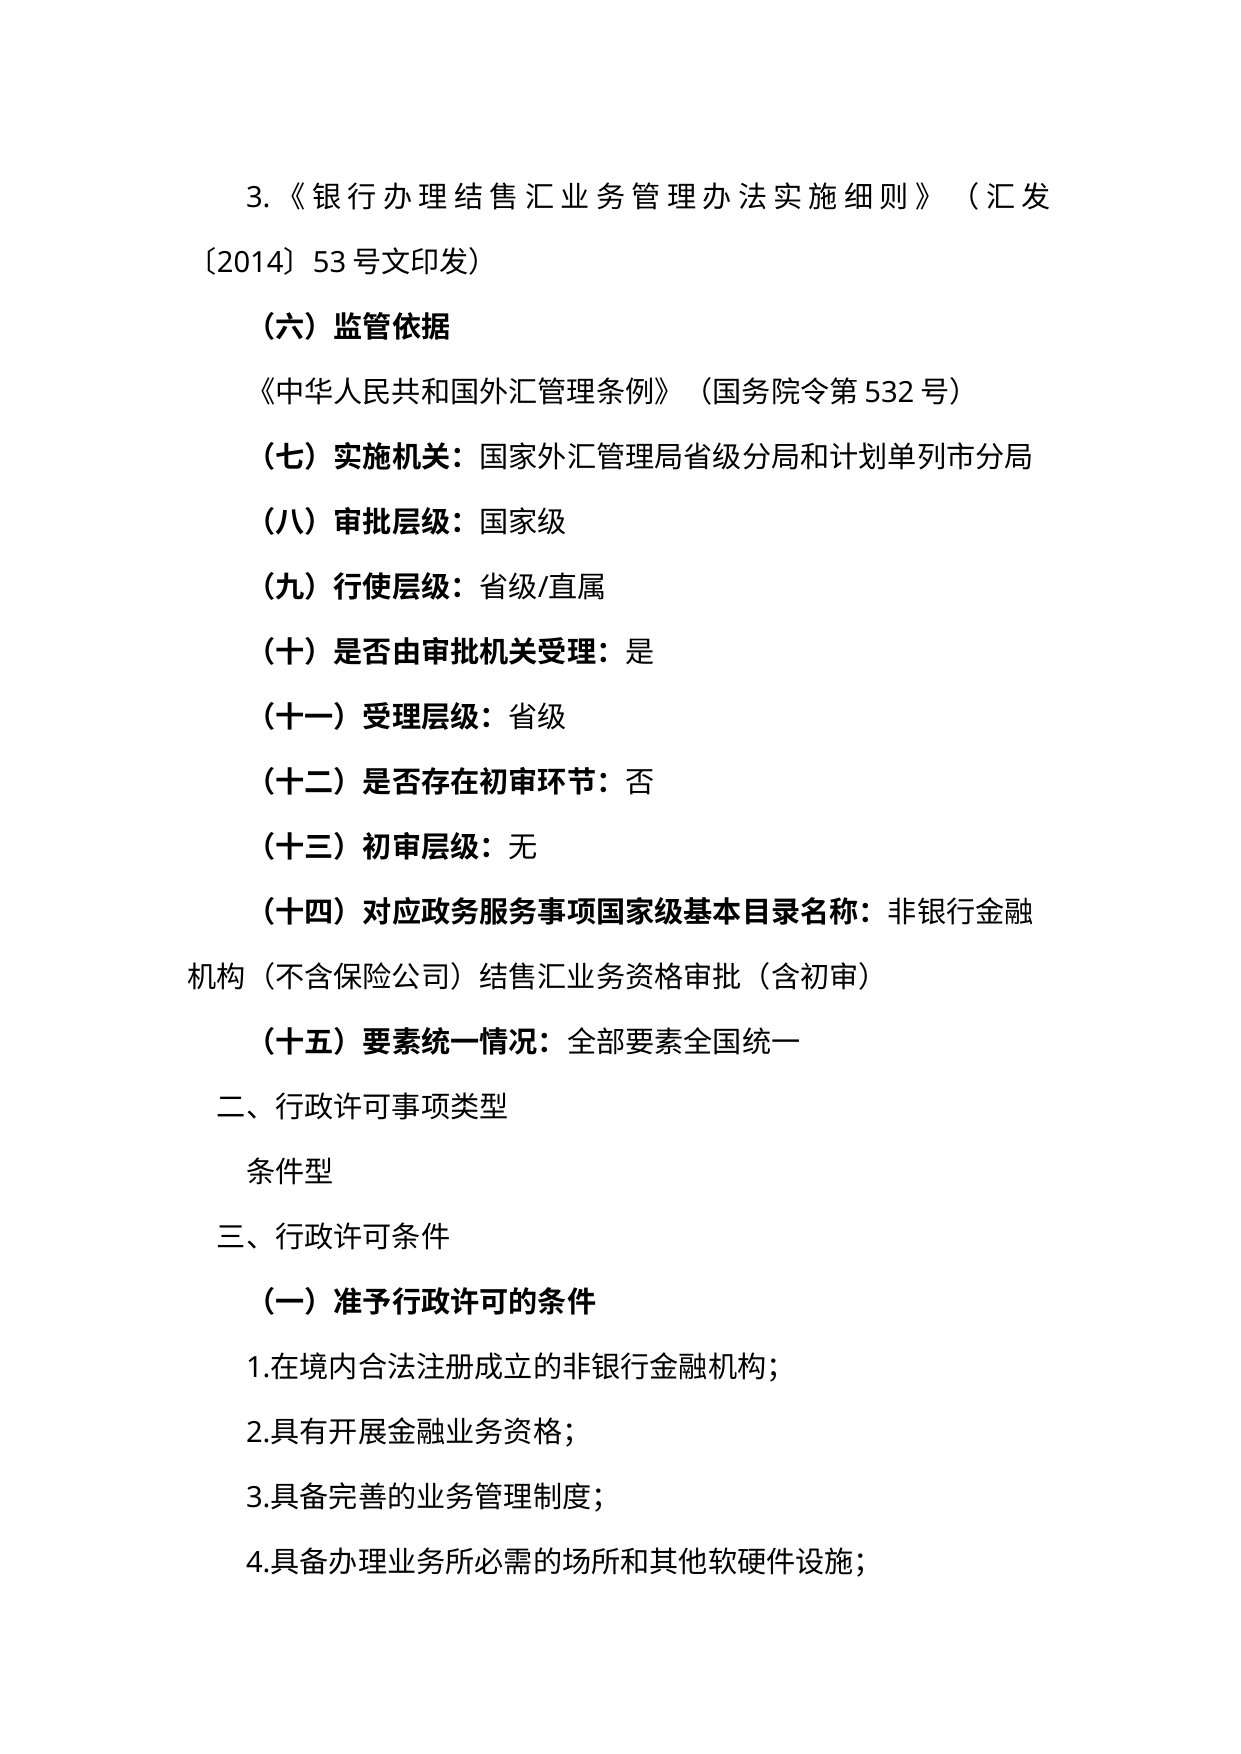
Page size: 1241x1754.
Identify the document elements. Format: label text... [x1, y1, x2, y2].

text （十五）要素统一情况：全部要素全国统一 [187, 1007, 1053, 1072]
text 条件型 [187, 1137, 1053, 1202]
text 三、行政许可条件 [187, 1202, 1053, 1267]
text （九）行使层级：省级/直属 [187, 552, 1053, 617]
text 二、行政许可事项类型 [187, 1072, 1053, 1137]
text （十）是否由审批机关受理：是 [187, 617, 1053, 682]
text 2.具有开展金融业务资格； [187, 1397, 1053, 1462]
text 《中华人民共和国外汇管理条例》（国务院令第532号） [187, 357, 1053, 422]
text （六）监管依据 [187, 292, 1053, 357]
text （八）审批层级：国家级 [187, 487, 1053, 552]
text （十二）是否存在初审环节：否 [187, 747, 1053, 812]
text （十三）初审层级：无 [187, 812, 1053, 877]
text （七）实施机关：国家外汇管理局省级分局和计划单列市分局 [187, 422, 1053, 487]
text 3.具备完善的业务管理制度； [187, 1462, 1053, 1527]
text （一）准予行政许可的条件 [187, 1267, 1053, 1332]
text （十四）对应政务服务事项国家级基本目录名称：非银行金融机构（不含保险公司）结售汇业务资格审批（含初审） [187, 877, 1053, 1007]
text 1.在境内合法注册成立的非银行金融机构； [187, 1332, 1053, 1397]
text 4.具备办理业务所必需的场所和其他软硬件设施； [187, 1527, 1053, 1592]
text （十一）受理层级：省级 [187, 682, 1053, 747]
text 3.《银行办理结售汇业务管理办法实施细则》（汇发〔2014〕53号文印发） [187, 162, 1053, 292]
